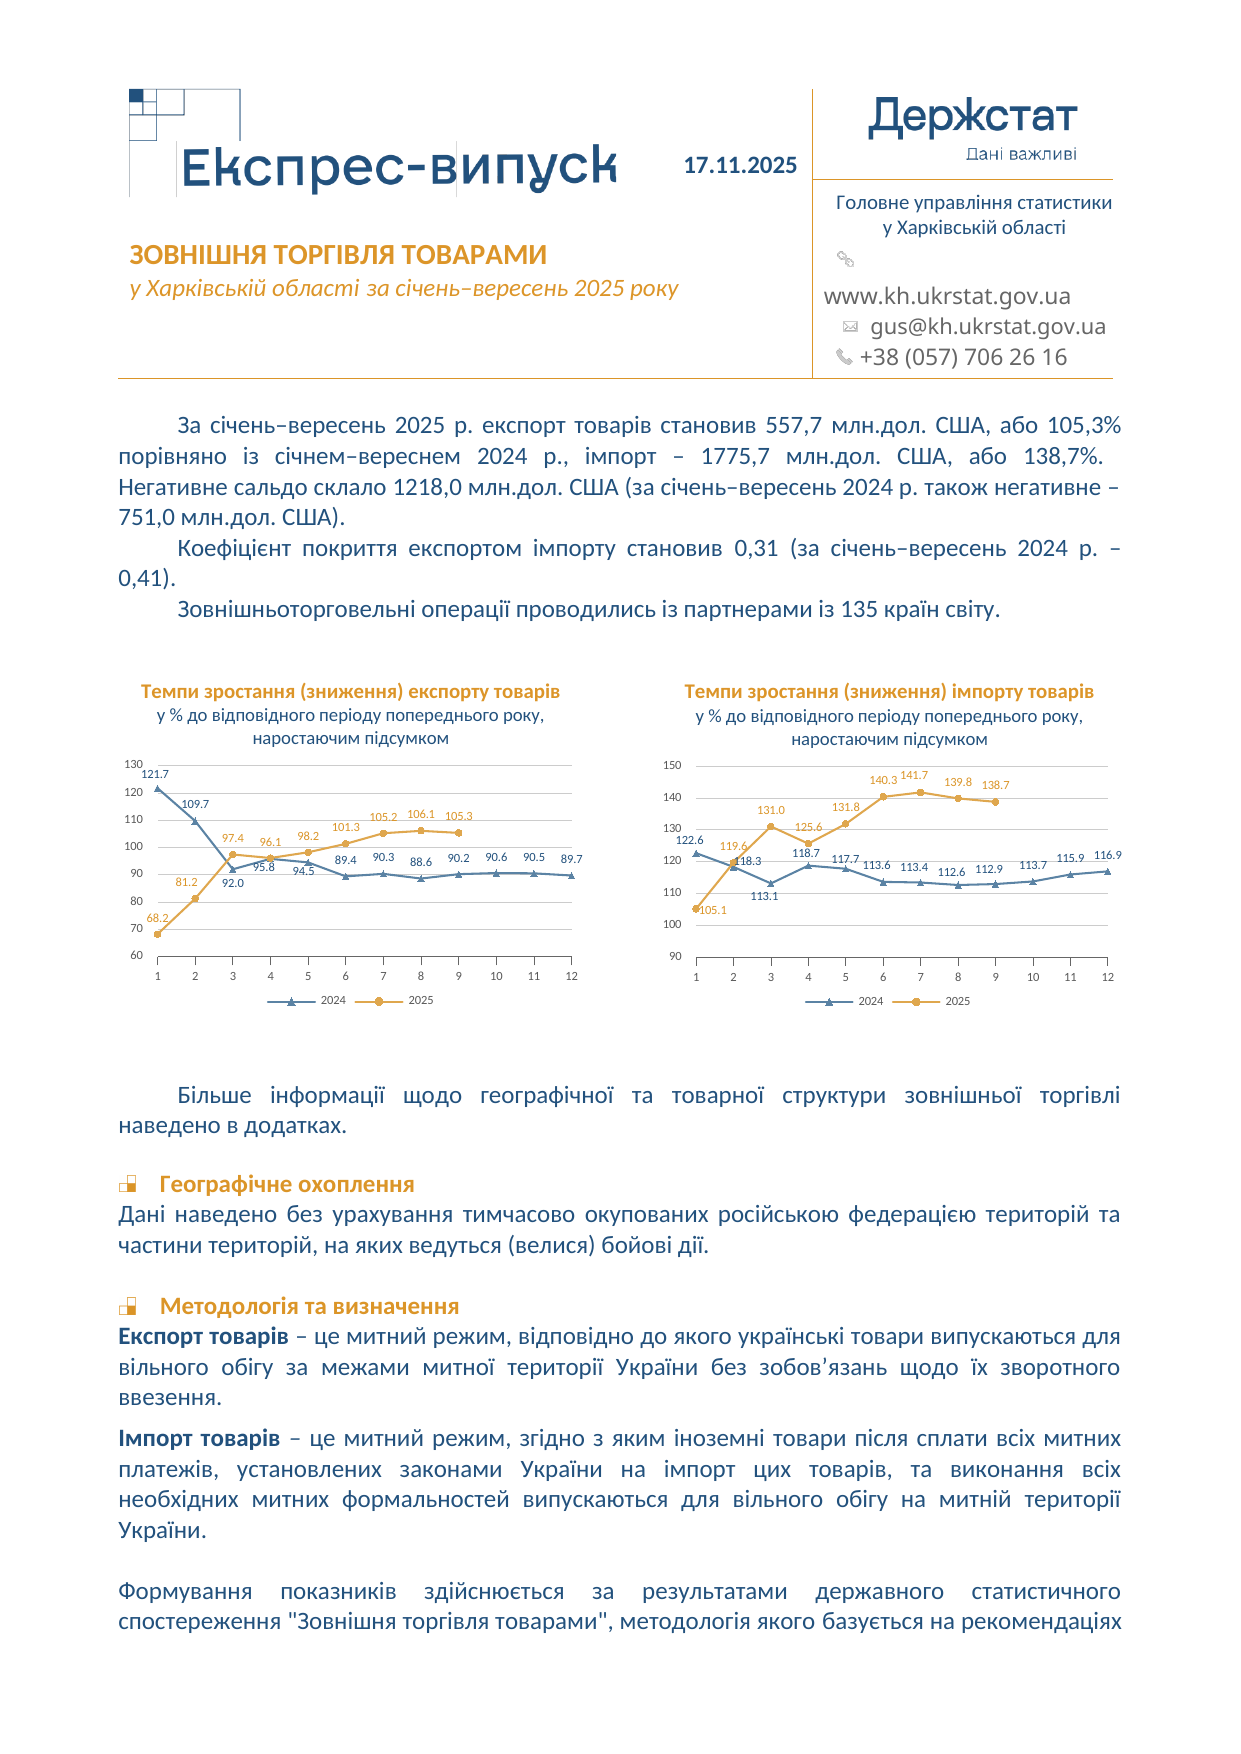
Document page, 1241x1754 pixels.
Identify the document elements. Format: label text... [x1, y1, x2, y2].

text Імпорт товарів – це митний режим, згідно з яким іноземні товари після сплати всіх митних платежів, установлених законами України на імпорт цих товарів, та виконання всіх необхідних митних формальностей випускаються для вільного обігу на митній території України. [118, 1422, 1122, 1544]
text Зовнішньоторговельні операції проводились із партнерами із 135 країн світу. [118, 593, 1122, 623]
text Дані наведено без урахування тимчасово окупованих російською федерацією територій та частини територій, на яких ведуться (велися) бойові дії. [118, 1198, 1122, 1259]
picture [841, 317, 859, 335]
text За січень–вересень 2025 р. експорт товарів становив 557,7 млн.дол. США, або 105,3% порівняно із січнем–вереснем 2024 р., імпорт – 1775,7 млн.дол. США, або 138,7%. Негативне сальдо склало 1218,0 млн.дол. США (за січень–вересень 2024 р. також негативне – 751,0 млн.дол. США). [118, 410, 1122, 532]
text Географічне охоплення [118, 1168, 1122, 1198]
picture [119, 1175, 136, 1192]
text Більше інформації щодо географічної та товарної структури зовнішньої торгівлі наведено в додатках. [118, 1079, 1122, 1140]
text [118, 1575, 1122, 1636]
text Методологія та визначення [118, 1290, 1122, 1320]
table_cell Головне управління статистики у Харківській області www.kh.ukrstat.gov.ua gus@kh.ukrstat.gov.ua +38 (057) 706 26 16 [813, 180, 1113, 378]
picture [835, 248, 857, 270]
picture [119, 1297, 136, 1315]
text наростаючим підсумком [118, 726, 583, 749]
text Темпи зростання (зниження) експорту товарів [118, 678, 583, 703]
table_header 17.11.2025 ЗОВНІШНЯ ТОРГІВЛЯ ТОВАРАМИ у Харківській області за січень–вересень 2025 року [118, 89, 812, 378]
table_header [813, 89, 1113, 179]
text Коефіцієнт покриття експортом імпорту становив 0,31 (за січень–вересень 2024 р. – 0,41). [118, 532, 1122, 593]
picture [835, 347, 854, 366]
text Темпи зростання (зниження) імпорту товарів у % до відповідного періоду попереднього року, наростаючим підсумком [657, 678, 1122, 1030]
text Експорт товарів – це митний режим, відповідно до якого українські товари випускаються для вільного обігу за межами митної території України без зобов’язань щодо їх зворотного ввезення. [118, 1320, 1122, 1412]
text у % до відповідного періоду попереднього року, [118, 703, 583, 726]
